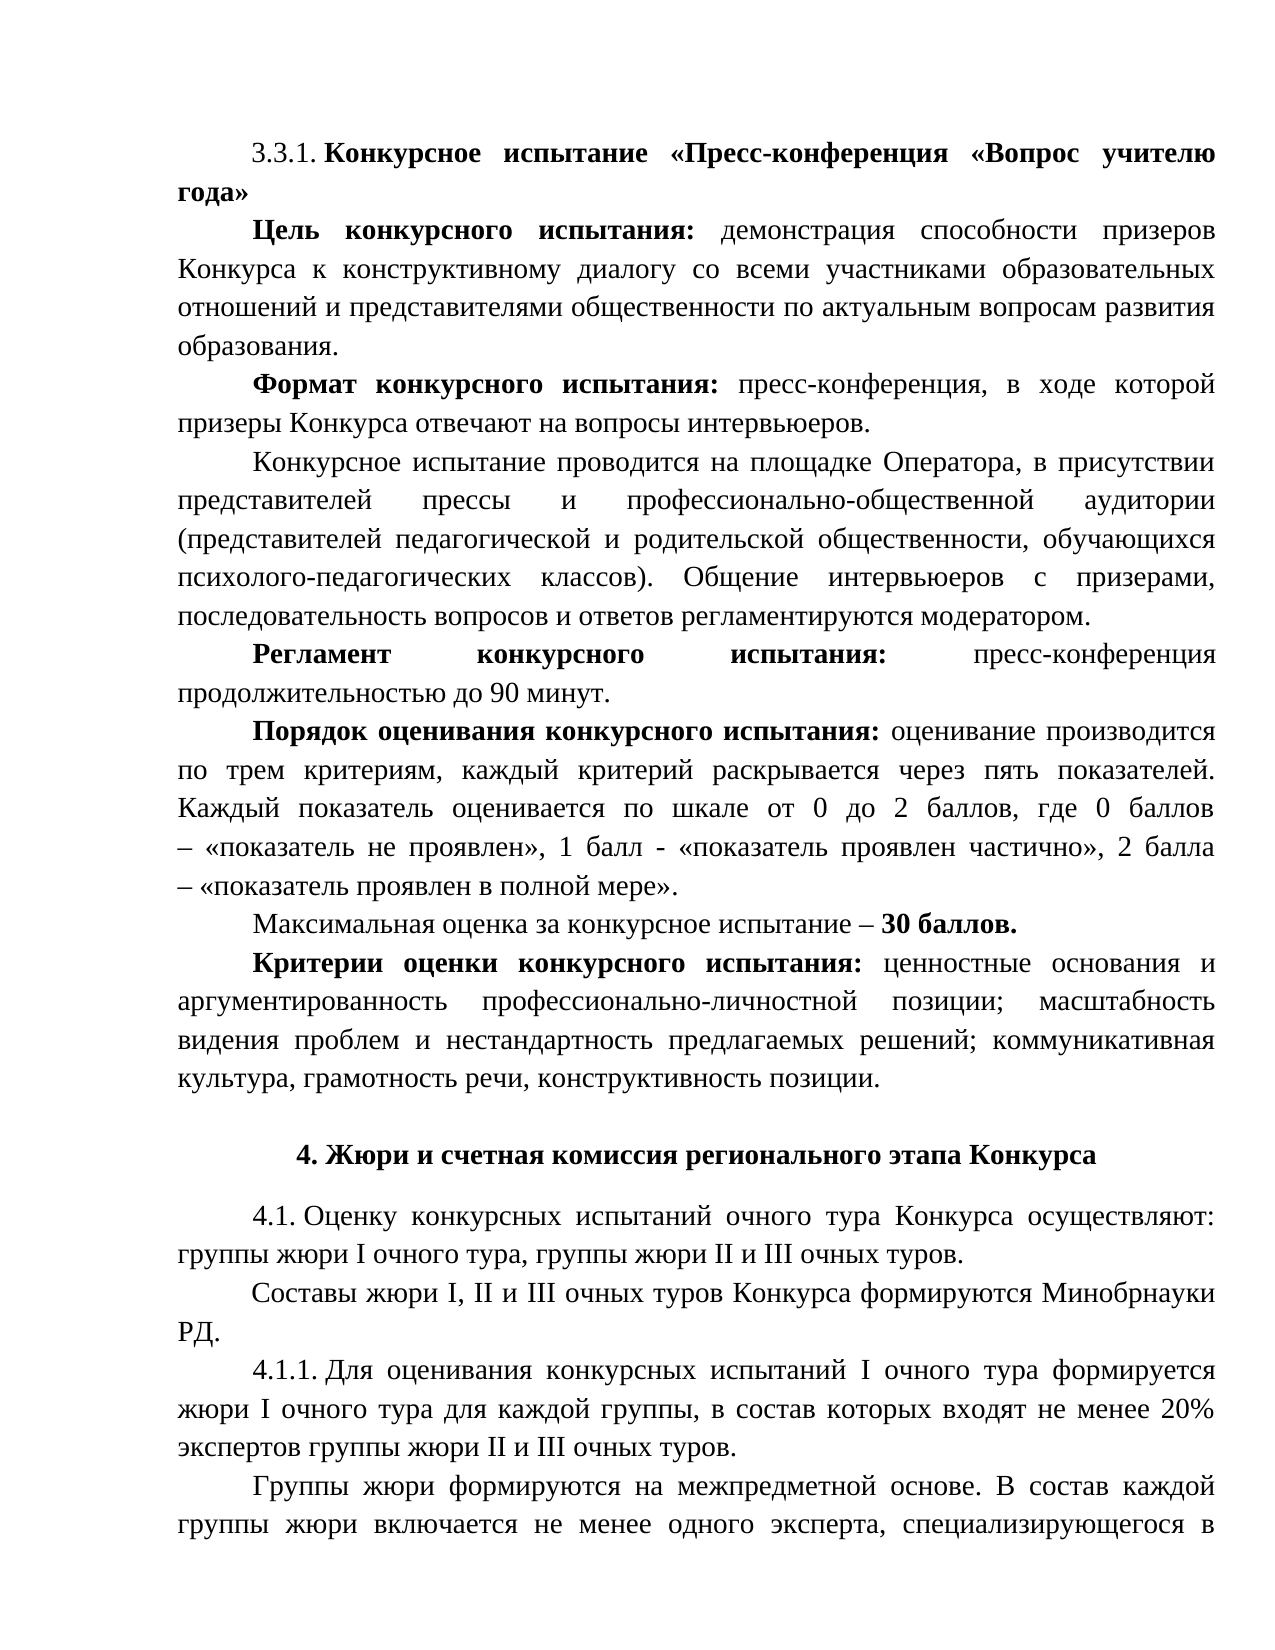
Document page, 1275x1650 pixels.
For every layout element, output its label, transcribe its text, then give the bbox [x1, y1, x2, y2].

text Критерии оценки конкурсного испытания: ценностные основания и аргументированность профессионально-личностной позиции; масштабность видения проблем и нестандартность предлагаемых решений; коммуникативная культура, грамотность речи, конструктивность позиции. [177, 945, 1216, 1094]
subtitle Жюри и счетная комиссия регионального этапа Конкурса [177, 1137, 1216, 1171]
text Формат конкурсного испытания: пресс-конференция, в ходе которой призеры Конкурса отвечают на вопросы интервьюеров. [177, 367, 1216, 439]
text Порядок оценивания конкурсного испытания: оценивание производится по трем критериям, каждый критерий раскрывается через пять показателей. Каждый показатель оценивается по шкале от 0 до 2 баллов, где 0 баллов – «показатель не проявлен», 1 балл - «показатель проявлен частично», 2 балла – «показатель проявлен в полной мере». [177, 713, 1216, 901]
list Оценку конкурсных испытаний очного тура Конкурса осуществляют: группы жюри I очного тура, группы жюри II и III очных туров. [177, 1198, 1216, 1270]
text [177, 1468, 1216, 1540]
subtitle Конкурсное испытание «Пресс-конференция «Вопрос учителю года» [177, 135, 1216, 207]
text Цель конкурсного испытания: демонстрация способности призеров Конкурса к конструктивному диалогу со всеми участниками образовательных отношений и представителями общественности по актуальным вопросам развития образования. [177, 212, 1216, 362]
list Для оценивания конкурсных испытаний I очного тура формируется жюри I очного тура для каждой группы, в состав которых входят не менее 20% экспертов группы жюри II и III очных туров. [177, 1352, 1216, 1463]
text Конкурсное испытание проводится на площадке Оператора, в присутствии представителей прессы и профессионально-общественной аудитории (представителей педагогической и родительской общественности, обучающихся психолого-педагогических классов). Общение интервьюеров с призерами, последовательность вопросов и ответов регламентируются модератором. [177, 444, 1216, 631]
text Максимальная оценка за конкурсное испытание – 30 баллов. [177, 906, 1216, 940]
text Составы жюри I, II и III очных туров Конкурса формируются Минобрнауки РД. [177, 1275, 1216, 1347]
text Регламент конкурсного испытания: пресс-конференция продолжительностью до 90 минут. [177, 636, 1216, 708]
